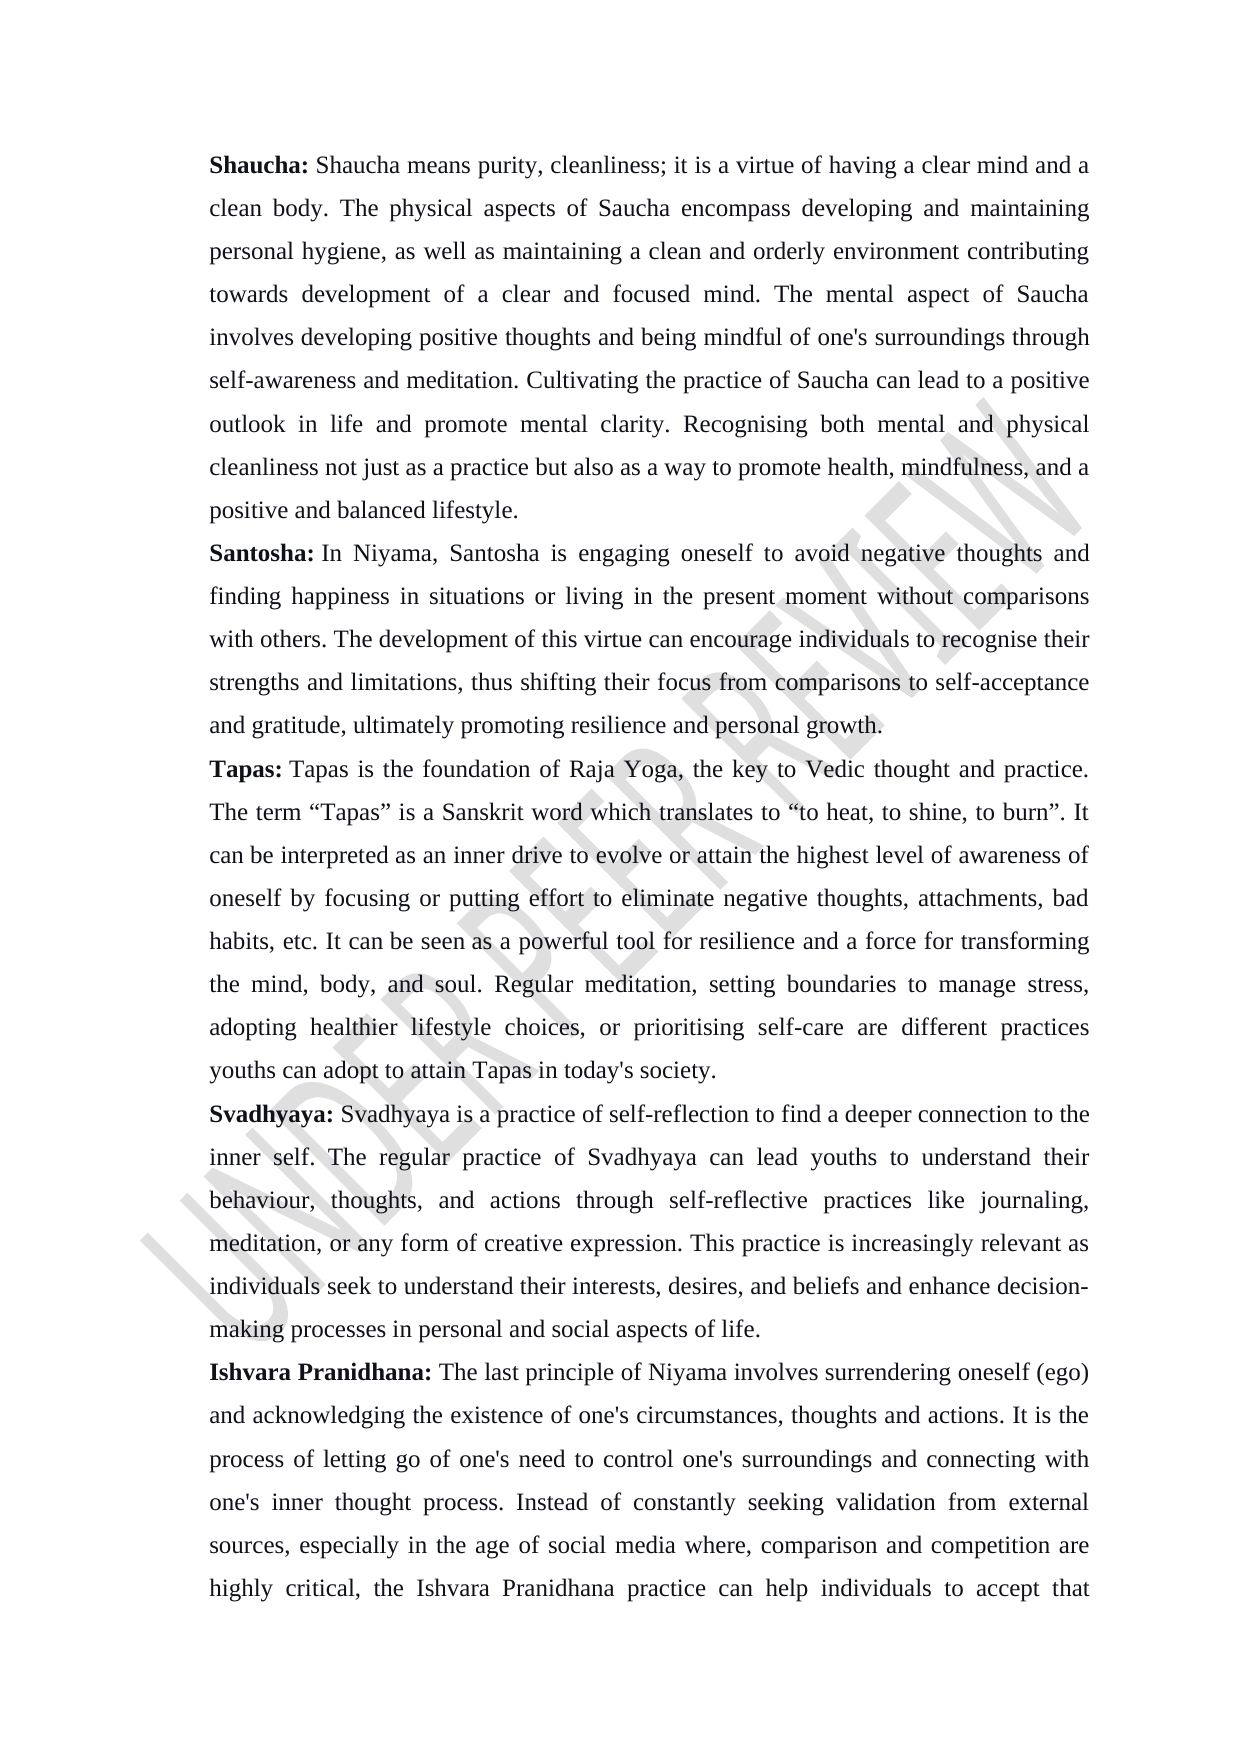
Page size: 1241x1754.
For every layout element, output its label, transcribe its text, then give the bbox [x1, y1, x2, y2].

text Shaucha: Shaucha means purity, cleanliness; it is a virtue of having a clear mind and a clean body. The physical aspects of Saucha encompass developing and maintaining personal hygiene, as well as maintaining a clean and orderly environment contributing towards development of a clear and focused mind. The mental aspect of Saucha involves developing positive thoughts and being mindful of one's surroundings through self-awareness and meditation. Cultivating the practice of Saucha can lead to a positive outlook in life and promote mental clarity. Recognising both mental and physical cleanliness not just as a practice but also as a way to promote health, mindfulness, and a positive and balanced lifestyle. [209, 150, 1090, 524]
text Tapas: Tapas is the foundation of Raja Yoga, the key to Vedic thought and practice. The term “Tapas” is a Sanskrit word which translates to “to heat, to shine, to burn”. It can be interpreted as an inner drive to evolve or attain the highest level of awareness of oneself by focusing or putting effort to eliminate negative thoughts, attachments, bad habits, etc. It can be seen as a powerful tool for resilience and a force for transforming the mind, body, and soul. Regular meditation, setting boundaries to manage stress, adopting healthier lifestyle choices, or prioritising self-care are different practices youths can adopt to attain Tapas in today's society. [209, 754, 1090, 1084]
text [209, 1357, 1090, 1602]
text Santosha: In Niyama, Santosha is engaging oneself to avoid negative thoughts and finding happiness in situations or living in the present moment without comparisons with others. The development of this virtue can encourage individuals to recognise their strengths and limitations, thus shifting their focus from comparisons to self-acceptance and gratitude, ultimately promoting resilience and personal growth. [209, 538, 1090, 739]
text Svadhyaya: Svadhyaya is a practice of self-reflection to find a deeper connection to the inner self. The regular practice of Svadhyaya can lead youths to understand their behaviour, thoughts, and actions through self-reflective practices like journaling, meditation, or any form of creative expression. This practice is increasingly relevant as individuals seek to understand their interests, desires, and beliefs and enhance decision-making processes in personal and social aspects of life. [209, 1099, 1090, 1343]
